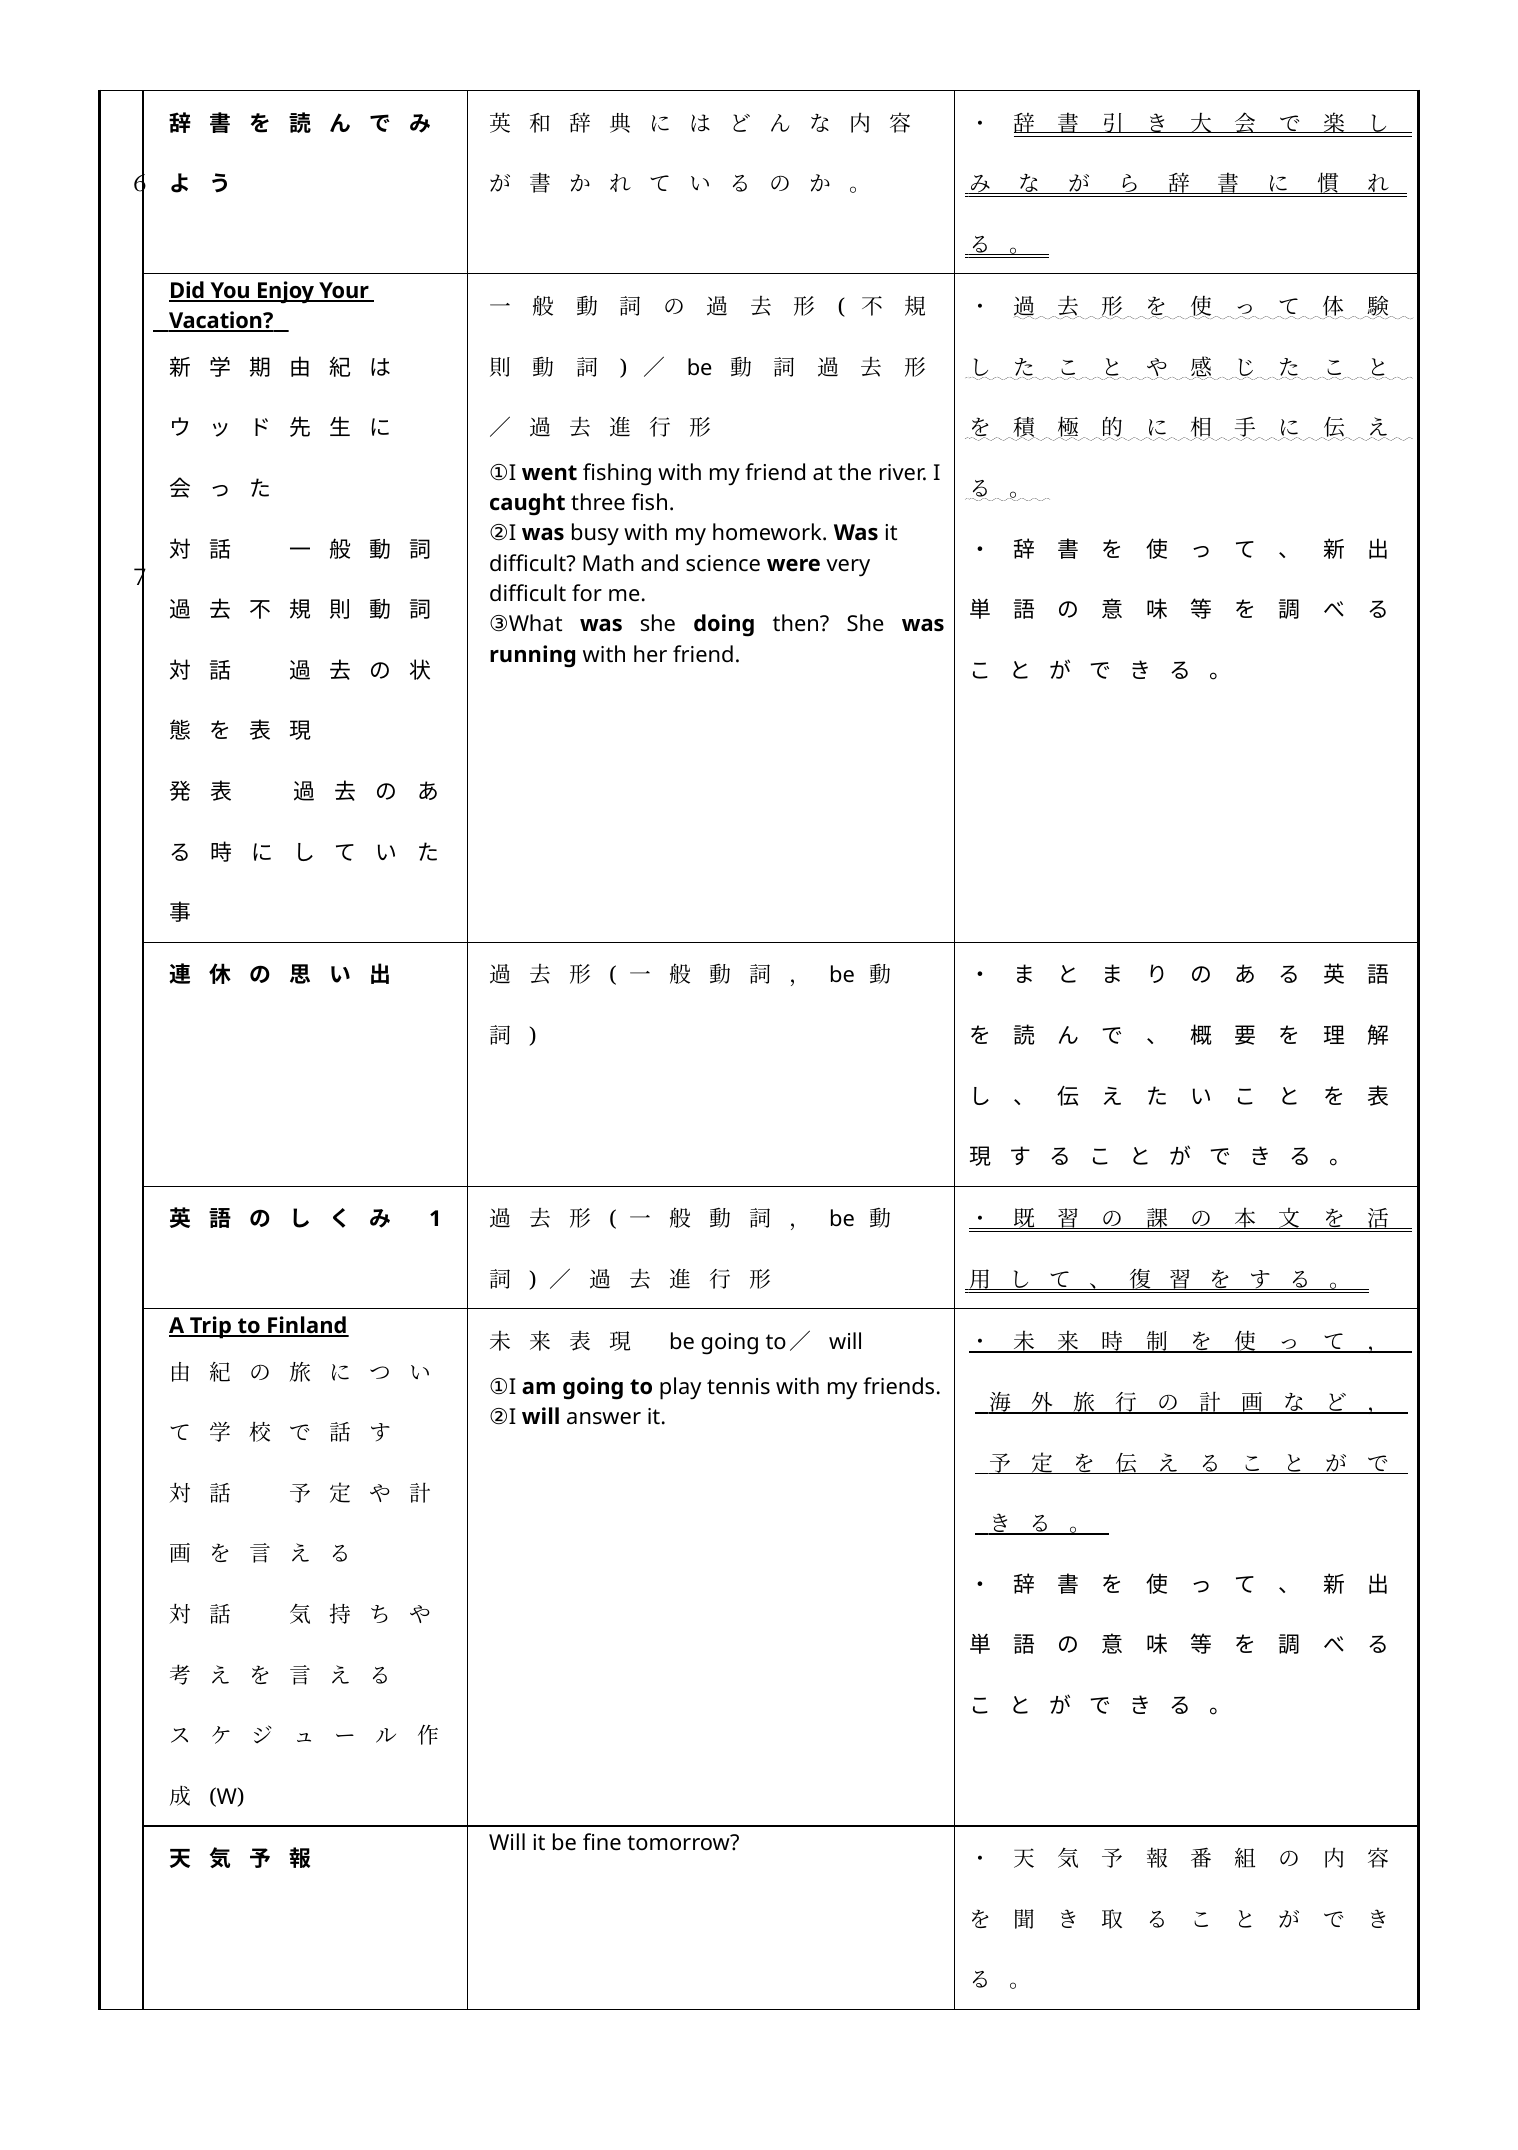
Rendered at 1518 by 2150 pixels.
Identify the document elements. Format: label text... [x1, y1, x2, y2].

table_cell Will it be fine tomorrow? [468, 1827, 954, 2009]
table_cell 過去形(一般動詞，be動詞)／過去進行形 [468, 1187, 954, 1308]
table_cell 英和辞典にはどんな内容が書かれているのか。 [468, 91, 954, 273]
table_cell ・既習の課の本文を活用して、復習をする。 [955, 1187, 1417, 1308]
table_cell 英語のしくみ 1 [144, 1187, 467, 1308]
table_cell Did You Enjoy Your Vacation? 新学期由紀はウッド先生に会った 対話 一般動詞過去不規則動詞 対話 過去の状態を表現 発表 過去のある時にしていた事 [144, 274, 467, 941]
table_cell 辞書を読んでみよう [144, 91, 467, 273]
table_cell ・天気予報番組の内容を聞き取ることができる。 [955, 1827, 1417, 2009]
table_cell ・未来時制を使って，海外旅行の計画など，予定を伝えることができる。 ・辞書を使って、新出単語の意味等を調べることができる。 [955, 1309, 1417, 1825]
table_cell A Trip to 由紀の旅について学校で話す 対話 予定や計画を言える 対話 気持ちや考えを言える スケジュール作成(W) [144, 1309, 467, 1825]
table_cell 連休の思い出 [144, 943, 467, 1186]
table_cell 一般動詞の過去形(不規則動詞)／be動詞過去形／過去進行形 ①I went fishing with my friend at the river. I caught three fish. ②I was busy with my homework. Was it difficult? Math and science were very difficult for me. ③What was she doing then? She was running with her friend. [468, 274, 954, 941]
table_cell 未来表現 be going to／will ①I am going to play tennis with my friends. ②I will answer it. [468, 1309, 954, 1825]
table_cell 過去形(一般動詞，be動詞) [468, 943, 954, 1186]
table_cell ・過去形を使って体験したことや感じたことを積極的に相手に伝える。 ・辞書を使って、新出単語の意味等を調べることができる。 [955, 274, 1417, 941]
table_cell ・辞書引き大会で楽しみながら辞書に慣れる。 [955, 91, 1417, 273]
table_cell ４ ５ ６ ７ [101, 91, 142, 2009]
table_cell ・まとまりのある英語を読んで、概要を理解し、伝えたいことを表現することができる。 [955, 943, 1417, 1186]
table_cell 天気予報 [144, 1827, 467, 2009]
